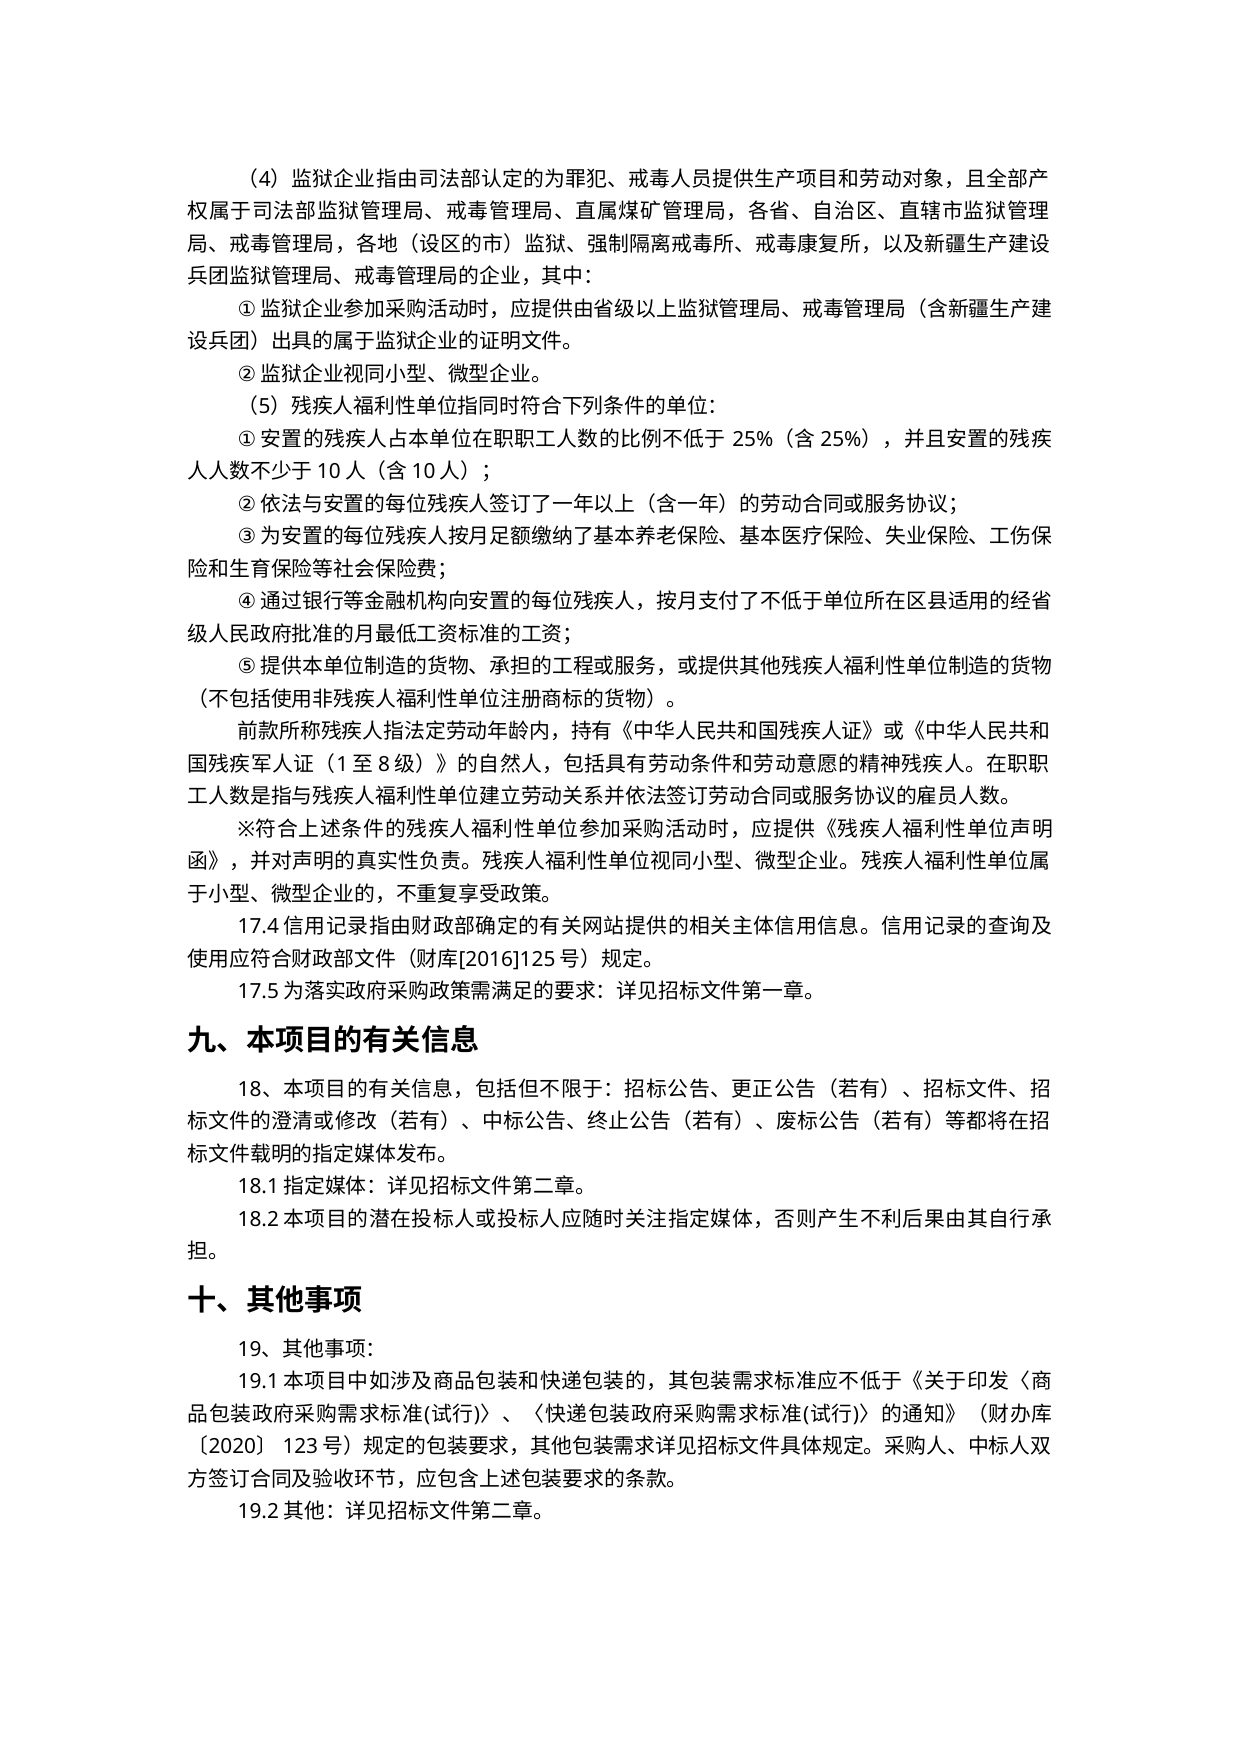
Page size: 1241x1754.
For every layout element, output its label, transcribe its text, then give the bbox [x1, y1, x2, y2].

text 19.1本项目中如涉及商品包装和快递包装的，其包装需求标准应不低于《关于印发〈商品包装政府采购需求标准(试行)〉、〈快递包装政府采购需求标准(试行)〉的通知》（财办库〔2020〕 123号）规定的包装要求，其他包装需求详见招标文件具体规定。采购人、中标人双方签订合同及验收环节，应包含上述包装要求的条款。 [187, 1364, 1053, 1494]
text 18.1指定媒体：详见招标文件第二章。 [187, 1169, 1053, 1202]
text 17.5为落实政府采购政策需满足的要求：详见招标文件第一章。 [187, 974, 1053, 1007]
text 17.4信用记录指由财政部确定的有关网站提供的相关主体信用信息。信用记录的查询及使用应符合财政部文件（财库[2016]125号）规定。 [187, 909, 1053, 974]
text ②监狱企业视同小型、微型企业。 [187, 357, 1053, 389]
text 19、其他事项： [187, 1332, 1053, 1364]
text ②依法与安置的每位残疾人签订了一年以上（含一年）的劳动合同或服务协议； [187, 487, 1053, 519]
text 前款所称残疾人指法定劳动年龄内，持有《中华人民共和国残疾人证》或《中华人民共和国残疾军人证（1至8级）》的自然人，包括具有劳动条件和劳动意愿的精神残疾人。在职职工人数是指与残疾人福利性单位建立劳动关系并依法签订劳动合同或服务协议的雇员人数。 [187, 714, 1053, 812]
text 19.2其他：详见招标文件第二章。 [187, 1494, 1053, 1527]
text （5）残疾人福利性单位指同时符合下列条件的单位： [187, 389, 1053, 422]
text 18、本项目的有关信息，包括但不限于：招标公告、更正公告（若有）、招标文件、招标文件的澄清或修改（若有）、中标公告、终止公告（若有）、废标公告（若有）等都将在招标文件载明的指定媒体发布。 [187, 1072, 1053, 1169]
text ①安置的残疾人占本单位在职职工人数的比例不低于25%（含25%），并且安置的残疾人人数不少于10人（含10人）； [187, 422, 1053, 487]
text 十、其他事项 [187, 1267, 1053, 1332]
text ③为安置的每位残疾人按月足额缴纳了基本养老保险、基本医疗保险、失业保险、工伤保险和生育保险等社会保险费； [187, 519, 1053, 584]
text 九、本项目的有关信息 [187, 1007, 1053, 1072]
text （4）监狱企业指由司法部认定的为罪犯、戒毒人员提供生产项目和劳动对象，且全部产权属于司法部监狱管理局、戒毒管理局、直属煤矿管理局，各省、自治区、直辖市监狱管理局、戒毒管理局，各地（设区的市）监狱、强制隔离戒毒所、戒毒康复所，以及新疆生产建设兵团监狱管理局、戒毒管理局的企业，其中： [187, 162, 1053, 292]
text ①监狱企业参加采购活动时，应提供由省级以上监狱管理局、戒毒管理局（含新疆生产建设兵团）出具的属于监狱企业的证明文件。 [187, 292, 1053, 357]
text 18.2本项目的潜在投标人或投标人应随时关注指定媒体，否则产生不利后果由其自行承担。 [187, 1202, 1053, 1267]
text ※符合上述条件的残疾人福利性单位参加采购活动时，应提供《残疾人福利性单位声明函》，并对声明的真实性负责。残疾人福利性单位视同小型、微型企业。残疾人福利性单位属于小型、微型企业的，不重复享受政策。 [187, 812, 1053, 909]
text ④通过银行等金融机构向安置的每位残疾人，按月支付了不低于单位所在区县适用的经省级人民政府批准的月最低工资标准的工资； [187, 584, 1053, 649]
text ⑤提供本单位制造的货物、承担的工程或服务，或提供其他残疾人福利性单位制造的货物（不包括使用非残疾人福利性单位注册商标的货物）。 [187, 649, 1053, 714]
